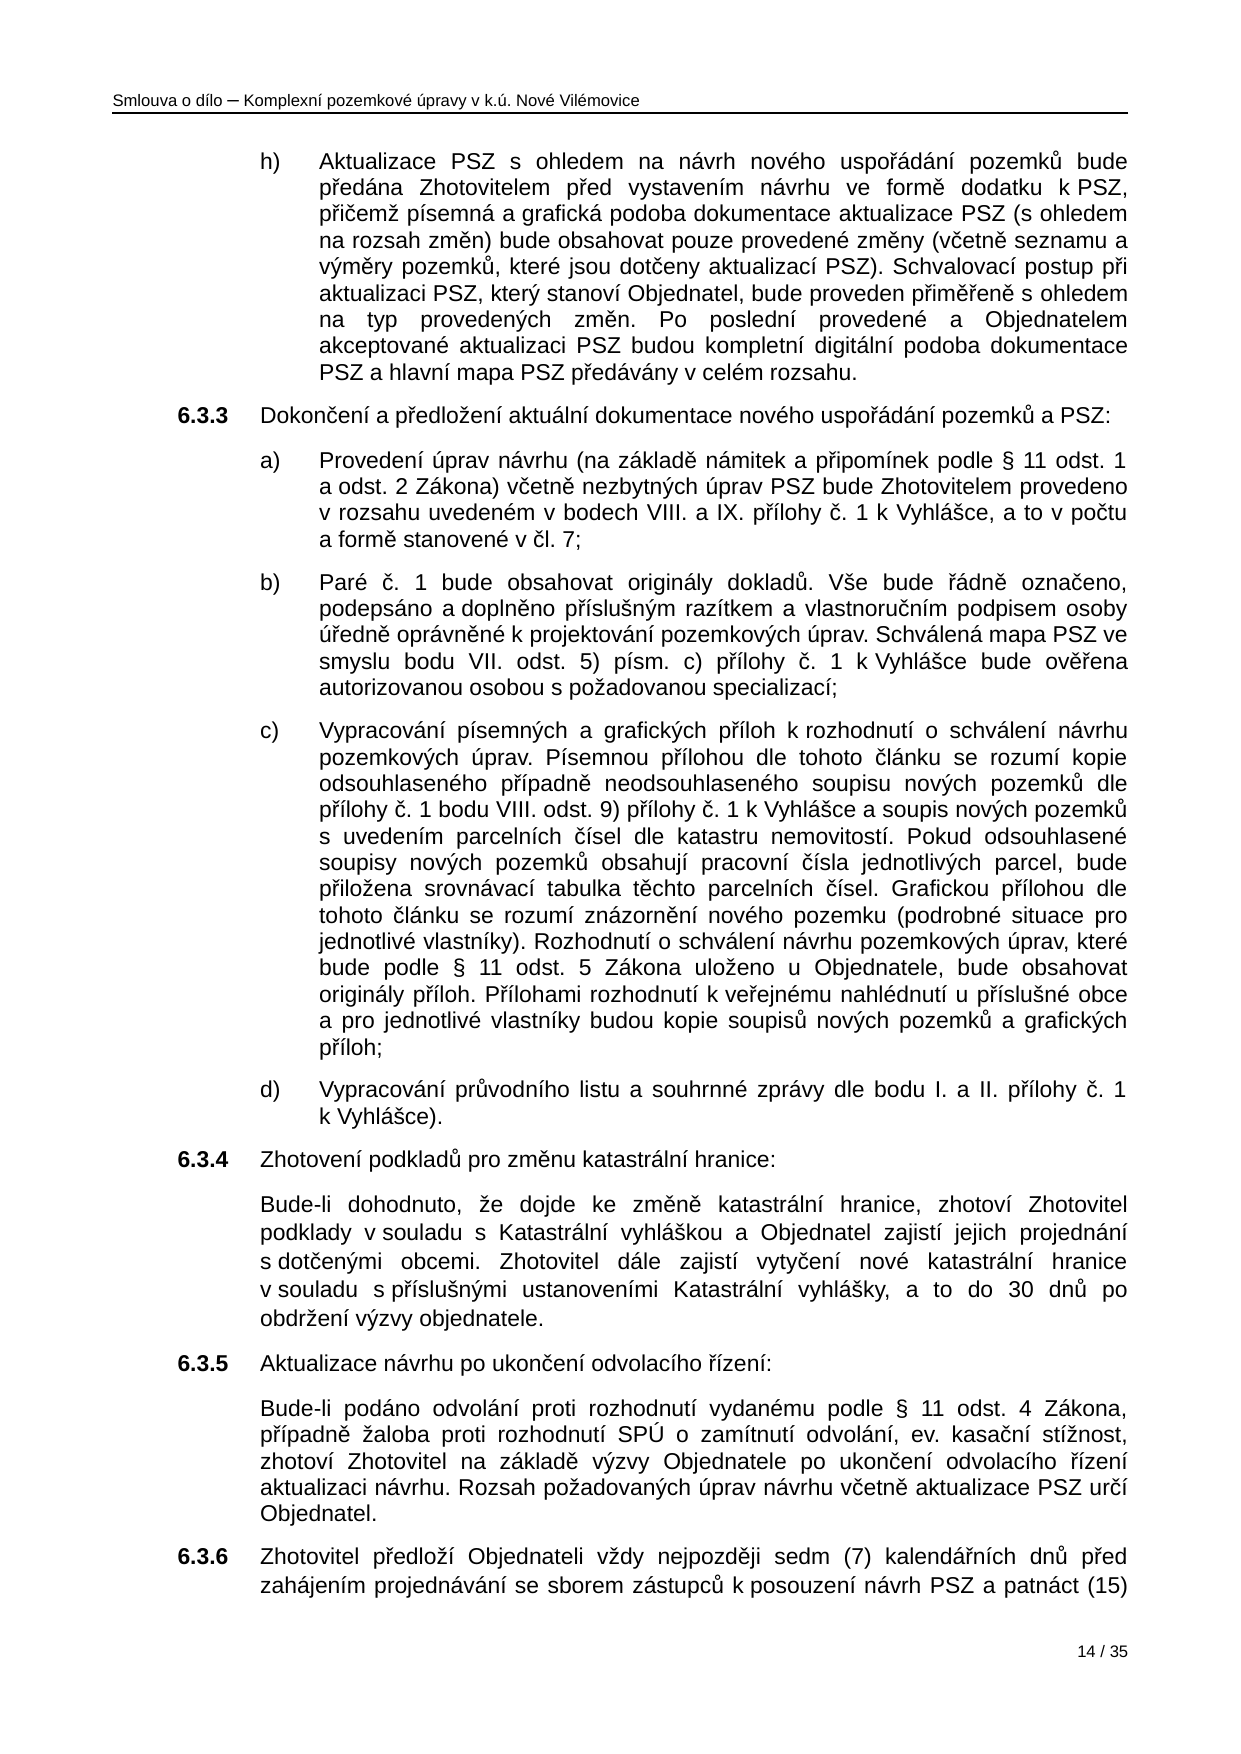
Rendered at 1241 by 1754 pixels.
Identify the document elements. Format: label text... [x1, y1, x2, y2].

list Vypracování průvodního listu a souhrnné zprávy dle bodu I. a II. přílohy č. 1 k Vyhlášce). [260, 1076, 1128, 1129]
list Bude-li dohodnuto, že dojde ke změně katastrální hranice, zhotoví Zhotovitel podklady v souladu s Katastrální vyhláškou a Objednatel zajistí jejich projednání s dotčenými obcemi. Zhotovitel dále zajistí vytyčení nové katastrální hranice v souladu s příslušnými ustanoveními Katastrální vyhlášky, a to do 30 dnů po obdržení výzvy objednatele. [260, 1191, 1128, 1331]
text Aktualizace návrhu po ukončení odvolacího řízení: [177, 1350, 1128, 1376]
list Paré č. 1 bude obsahovat originály dokladů. Vše bude řádně označeno, podepsáno a doplněno příslušným razítkem a vlastnoručním podpisem osoby úředně oprávněné k projektování pozemkových úprav. Schválená mapa PSZ ve smyslu bodu VII. odst. 5) písm. c) přílohy č. 1 k Vyhlášce bude ověřena autorizovanou osobou s požadovanou specializací; [260, 569, 1128, 701]
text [177, 1543, 1128, 1598]
list Aktualizace PSZ s ohledem na návrh nového uspořádání pozemků bude předána Zhotovitelem před vystavením návrhu ve formě dodatku k PSZ, přičemž písemná a grafická podoba dokumentace aktualizace PSZ (s ohledem na rozsah změn) bude obsahovat pouze provedené změny (včetně seznamu a výměry pozemků, které jsou dotčeny aktualizací PSZ). Schvalovací postup při aktualizaci PSZ, který stanoví Objednatel, bude proveden přiměřeně s ohledem na typ provedených změn. Po poslední provedené a Objednatelem akceptované aktualizaci PSZ budou kompletní digitální podoba dokumentace PSZ a hlavní mapa PSZ předávány v celém rozsahu. [260, 148, 1128, 385]
list Provedení úprav návrhu (na základě námitek a připomínek podle § 11 odst. 1 a odst. 2 Zákona) včetně nezbytných úprav PSZ bude Zhotovitelem provedeno v rozsahu uvedeném v bodech VIII. a IX. přílohy č. 1 k Vyhlášce, a to v počtu a formě stanovené v čl. 7; [260, 447, 1128, 552]
list Vypracování písemných a grafických příloh k rozhodnutí o schválení návrhu pozemkových úprav. Písemnou přílohou dle tohoto článku se rozumí kopie odsouhlaseného případně neodsouhlaseného soupisu nových pozemků dle přílohy č. 1 bodu VIII. odst. 9) přílohy č. 1 k Vyhlášce a soupis nových pozemků s uvedením parcelních čísel dle katastru nemovitostí. Pokud odsouhlasené soupisy nových pozemků obsahují pracovní čísla jednotlivých parcel, bude přiložena srovnávací tabulka těchto parcelních čísel. Grafickou přílohou dle tohoto článku se rozumí znázornění nového pozemku (podrobné situace pro jednotlivé vlastníky). Rozhodnutí o schválení návrhu pozemkových úprav, které bude podle § 11 odst. 5 Zákona uloženo u Objednatele, bude obsahovat originály příloh. Přílohami rozhodnutí k veřejnému nahlédnutí u příslušné obce a pro jednotlivé vlastníky budou kopie soupisů nových pozemků a grafických příloh; [260, 717, 1128, 1060]
text Zhotovení podkladů pro změnu katastrální hranice: [177, 1146, 1128, 1172]
text Dokončení a předložení aktuální dokumentace nového uspořádání pozemků a PSZ: [177, 402, 1128, 428]
list Bude-li podáno odvolání proti rozhodnutí vydanému podle § 11 odst. 4 Zákona, případně žaloba proti rozhodnutí SPÚ o zamítnutí odvolání, ev. kasační stížnost, zhotoví Zhotovitel na základě výzvy Objednatele po ukončení odvolacího řízení aktualizaci návrhu. Rozsah požadovaných úprav návrhu včetně aktualizace PSZ určí Objednatel. [260, 1395, 1128, 1527]
